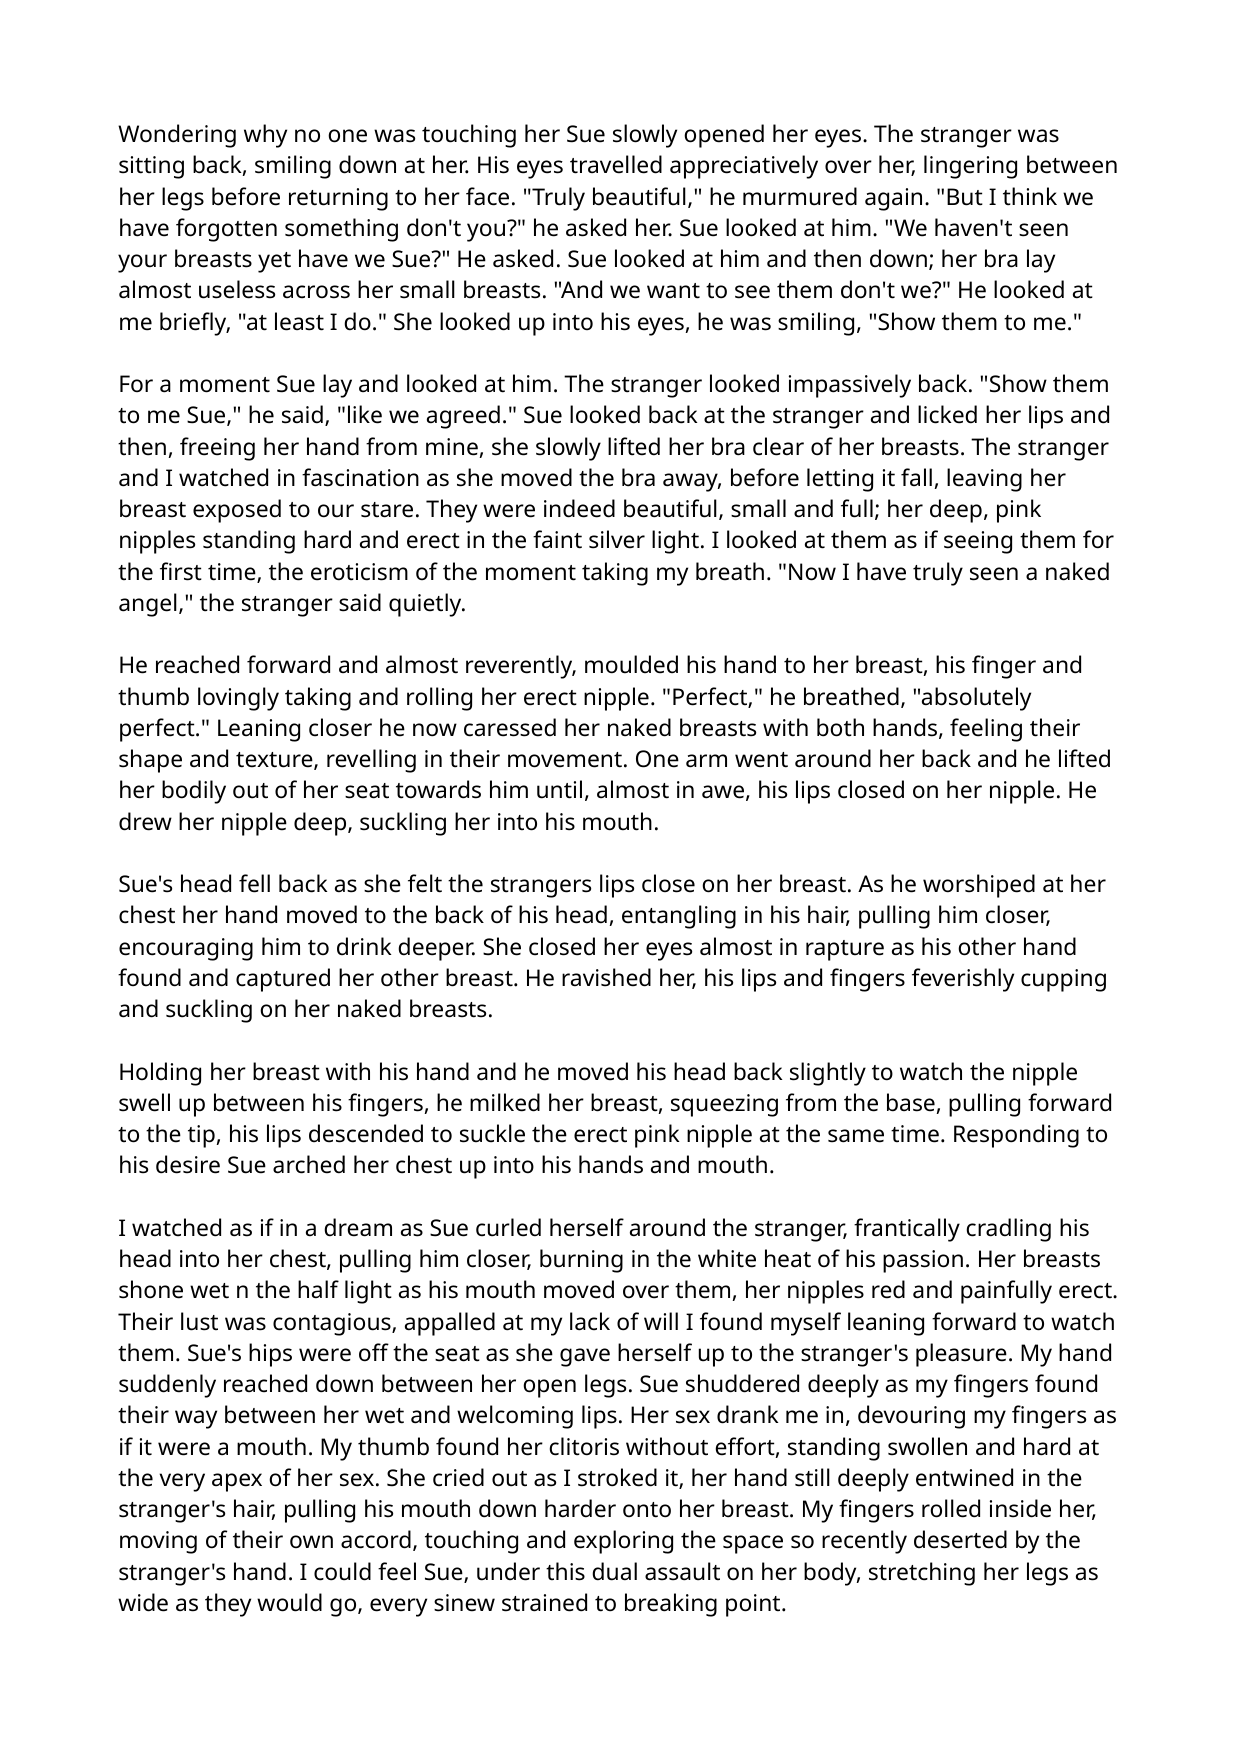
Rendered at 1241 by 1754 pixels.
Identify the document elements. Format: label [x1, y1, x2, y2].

text [118, 118, 1122, 1618]
